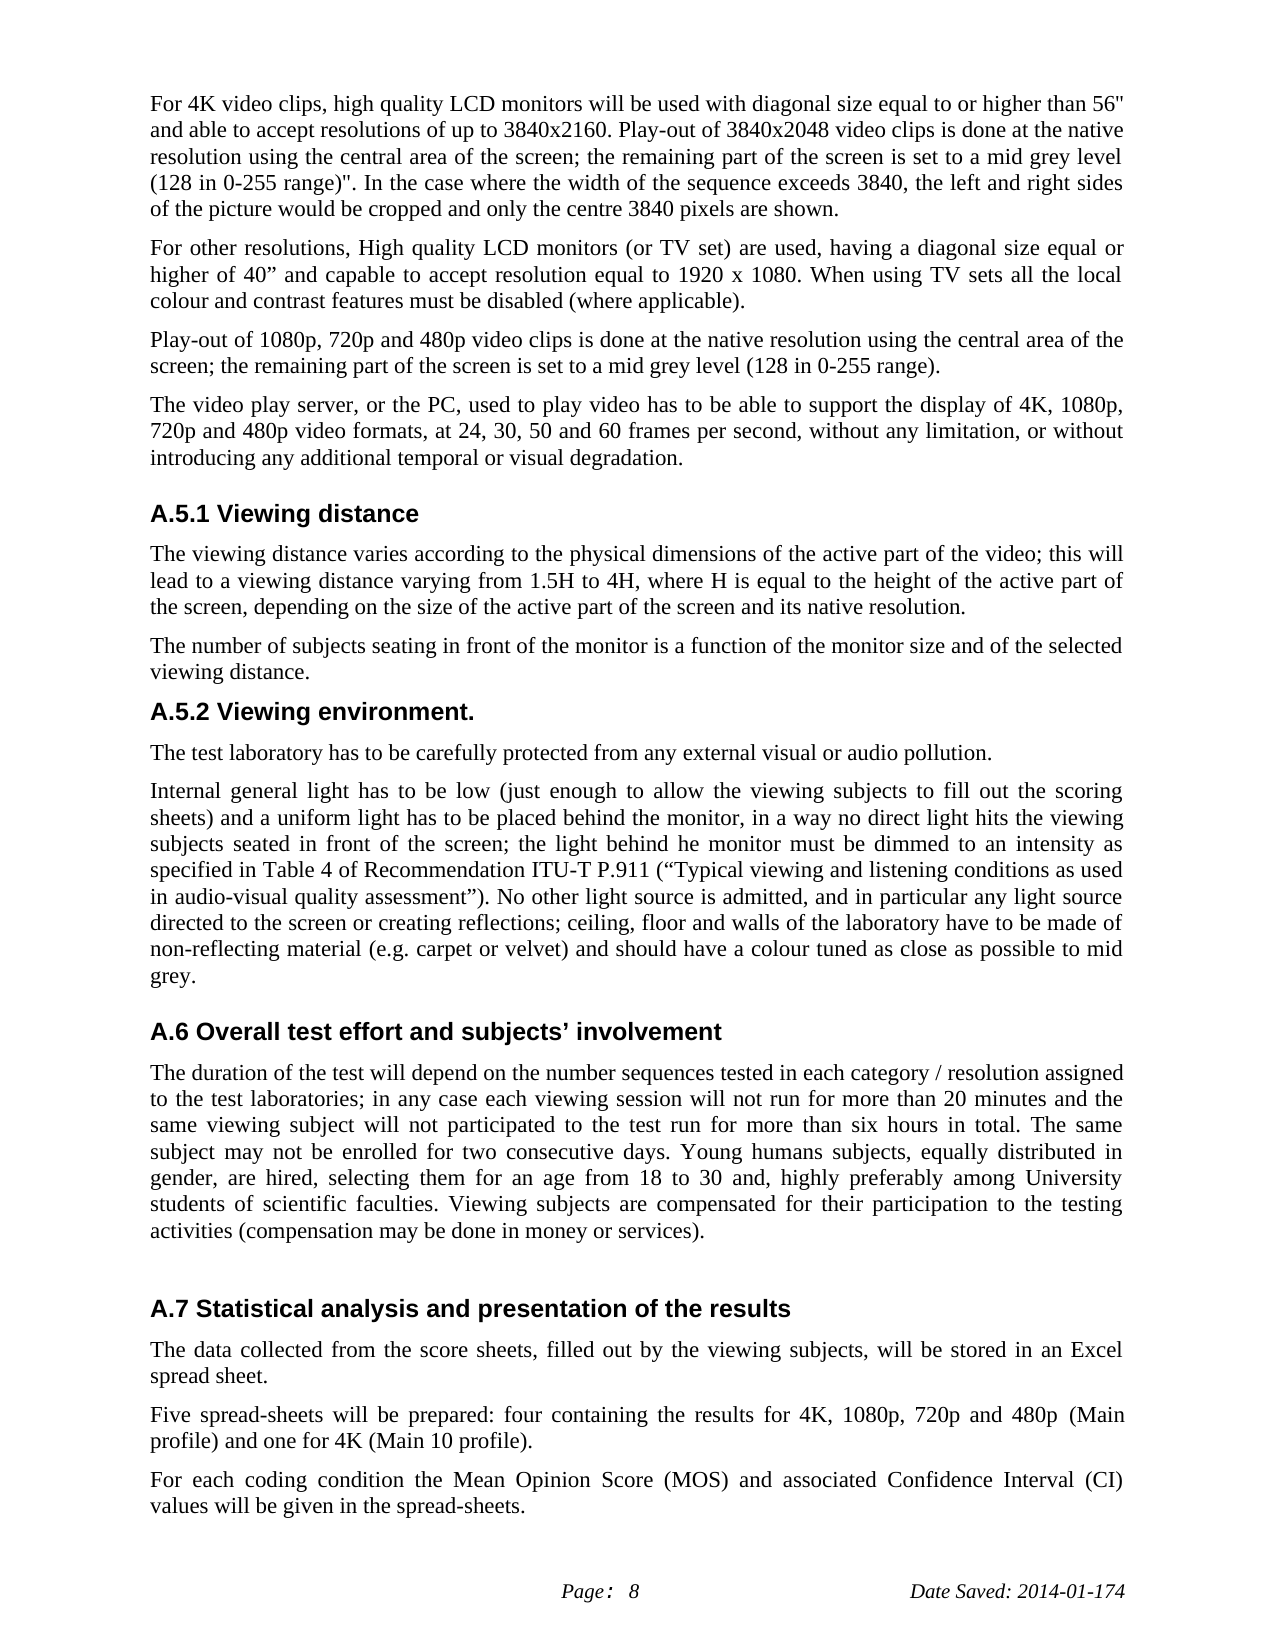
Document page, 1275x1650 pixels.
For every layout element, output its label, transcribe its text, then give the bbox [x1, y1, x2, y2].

text For 4K video clips, high quality LCD monitors will be used with diagonal size equal to or higher than 56'' and able to accept resolutions of up to 3840x2160. Play-out of 3840x2048 video clips is done at the native resolution using the central area of the screen; the remaining part of the screen is set to a mid grey level (128 in 0-255 range)". In the case where the width of the sequence exceeds 3840, the left and right sides of the picture would be cropped and only the centre 3840 pixels are shown. [150, 90, 1125, 222]
text For other resolutions, High quality LCD monitors (or TV set) are used, having a diagonal size equal or higher of 40” and capable to accept resolution equal to 1920 x 1080. When using TV sets all the local colour and contrast features must be disabled (where applicable). [150, 234, 1125, 313]
text A.5.1 Viewing distance [150, 499, 1125, 528]
text Five spread-sheets will be prepared: four containing the results for 4K, 1080p, 720p and 480p (Main profile) and one for 4K (Main 10 profile). [150, 1401, 1125, 1454]
text For each coding condition the Mean Opinion Score (MOS) and associated Confidence Interval (CI) values will be given in the spread-sheets. [150, 1466, 1125, 1519]
text The data collected from the score sheets, filled out by the viewing subjects, will be stored in an Excel spread sheet. [150, 1336, 1125, 1388]
text The duration of the test will depend on the number sequences tested in each category / resolution assigned to the test laboratories; in any case each viewing session will not run for more than 20 minutes and the same viewing subject will not participated to the test run for more than six hours in total. The same subject may not be enrolled for two consecutive days. Young humans subjects, equally distributed in gender, are hired, selecting them for an age from 18 to 30 and, highly preferably among University students of scientific faculties. Viewing subjects are compensated for their participation to the testing activities (compensation may be done in money or services). [150, 1059, 1125, 1243]
text The number of subjects seating in front of the monitor is a function of the monitor size and of the selected viewing distance. [150, 632, 1125, 685]
text Internal general light has to be low (just enough to allow the viewing subjects to fill out the scoring sheets) and a uniform light has to be placed behind the monitor, in a way no direct light hits the viewing subjects seated in front of the screen; the light behind he monitor must be dimmed to an intensity as specified in Table 4 of Recommendation ITU-T P.911 (“Typical viewing and listening conditions as used in audio-visual quality assessment”). No other light source is admitted, and in particular any light source directed to the screen or creating reflections; ceiling, floor and walls of the laboratory have to be made of non-reflecting material (e.g. carpet or velvet) and should have a colour tuned as close as possible to mid grey. [150, 777, 1125, 988]
text The video play server, or the PC, used to play video has to be able to support the display of 4K, 1080p, 720p and 480p video formats, at 24, 30, 50 and 60 frames per second, without any limitation, or without introducing any additional temporal or visual degradation. [150, 391, 1125, 470]
text The test laboratory has to be carefully protected from any external visual or audio pollution. [150, 738, 1125, 765]
text A.7 Statistical analysis and presentation of the results [150, 1294, 1125, 1323]
text A.6 Overall test effort and subjects’ involvement [150, 1017, 1125, 1046]
text Play-out of 1080p, 720p and 480p video clips is done at the native resolution using the central area of the screen; the remaining part of the screen is set to a mid grey level (128 in 0-255 range). [150, 326, 1125, 378]
text The viewing distance varies according to the physical dimensions of the active part of the video; this will lead to a viewing distance varying from 1.5H to 4H, where H is equal to the height of the active part of the screen, depending on the size of the active part of the screen and its native resolution. [150, 541, 1125, 619]
text A.5.2 Viewing environment. [150, 697, 1125, 726]
